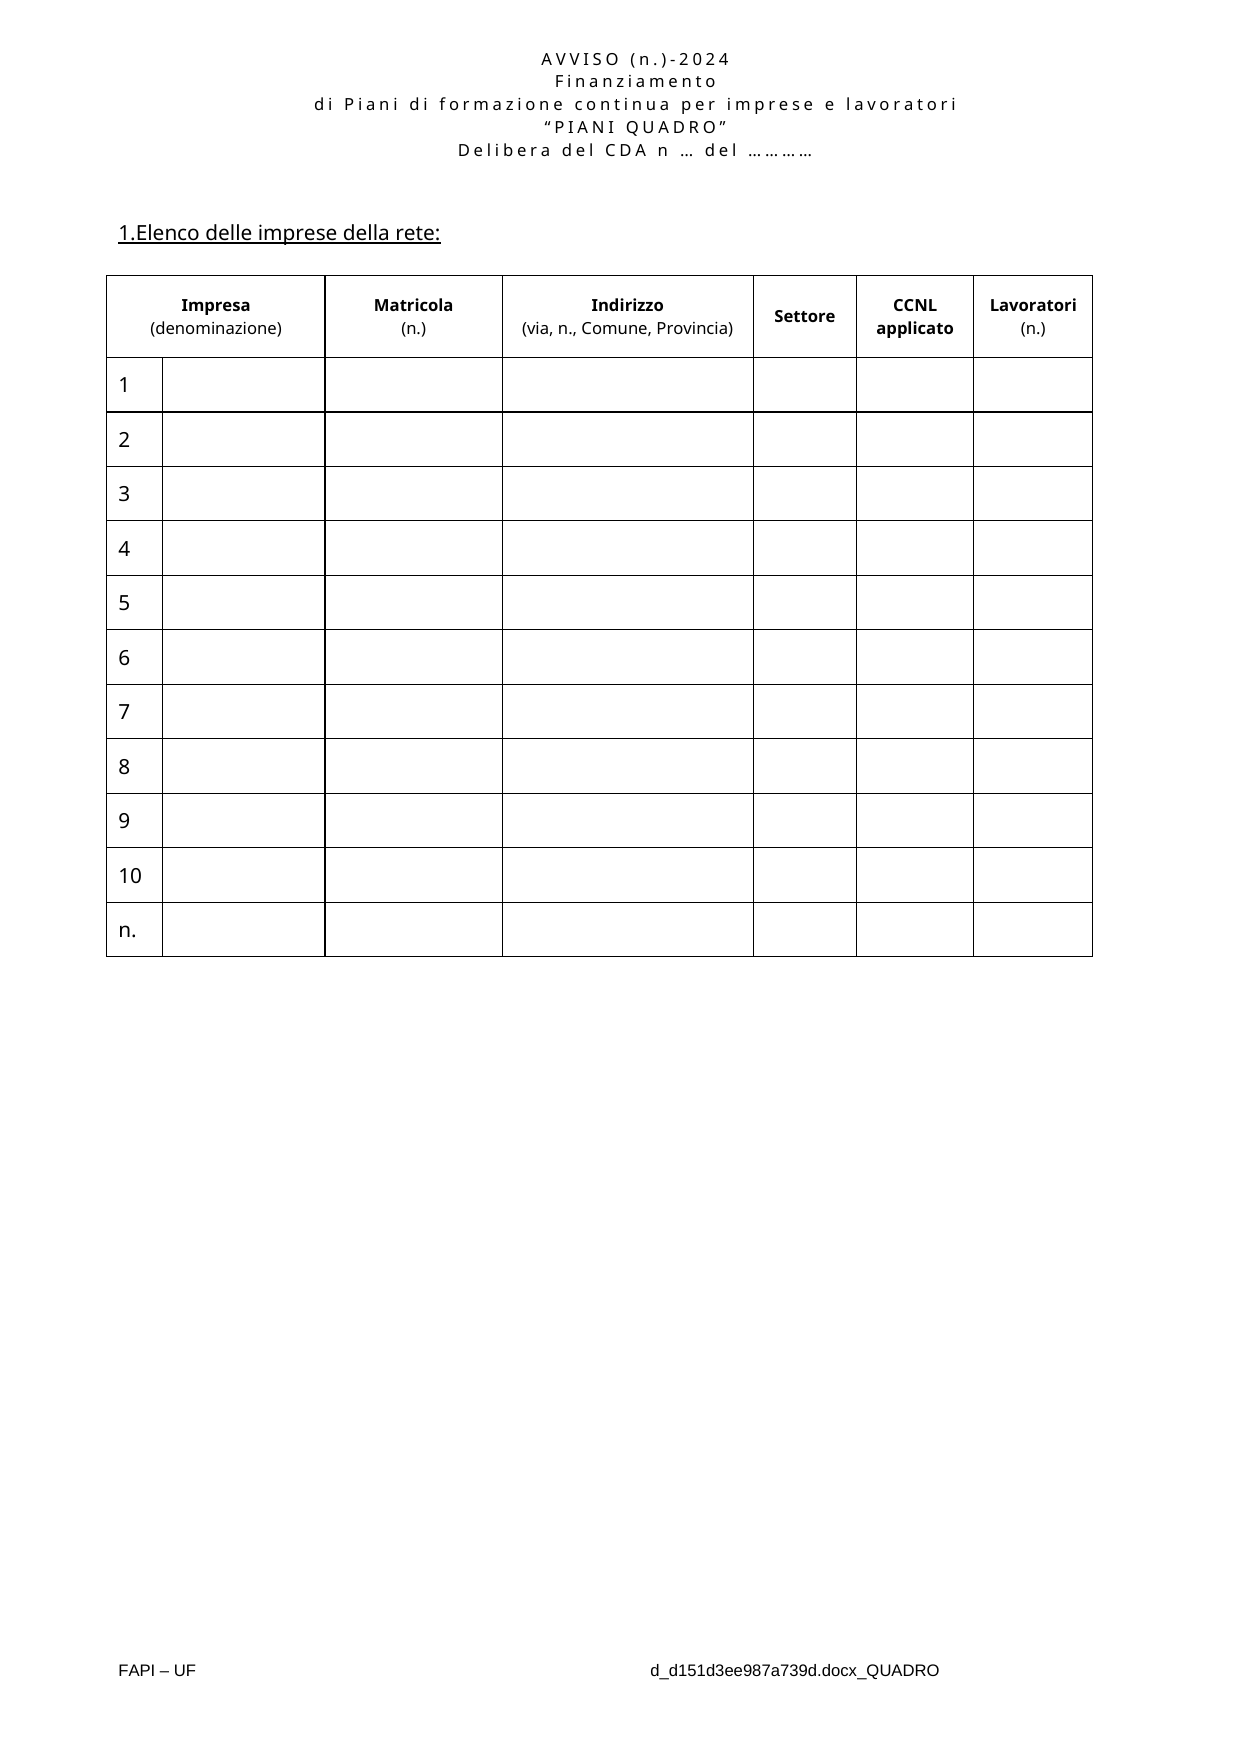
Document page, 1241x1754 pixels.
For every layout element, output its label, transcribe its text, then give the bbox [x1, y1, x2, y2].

table_cell [857, 358, 973, 411]
table_cell [326, 413, 502, 466]
table_header Settore [754, 276, 856, 357]
table_cell [503, 521, 753, 575]
table_cell [857, 630, 973, 684]
table_cell [503, 794, 753, 847]
table_cell [163, 794, 324, 847]
table_cell [754, 358, 856, 411]
table_cell [857, 685, 973, 738]
table_header Impresa (denominazione) [107, 276, 324, 357]
table_cell [857, 576, 973, 629]
table_cell [754, 467, 856, 520]
table_cell [974, 413, 1092, 466]
table_cell [503, 903, 753, 956]
table_cell [857, 848, 973, 902]
table_cell [974, 794, 1092, 847]
table_cell [503, 358, 753, 411]
table_cell [503, 413, 753, 466]
table_cell [163, 467, 324, 520]
table_header Indirizzo (via, n., Comune, Provincia) [503, 276, 753, 357]
table_cell [754, 685, 856, 738]
table_cell [857, 413, 973, 466]
table_cell 2 [107, 413, 162, 466]
table_cell [974, 576, 1092, 629]
table_cell 7 [107, 685, 162, 738]
table_cell [754, 848, 856, 902]
table_cell [974, 739, 1092, 793]
table_cell [974, 521, 1092, 575]
table_cell 3 [107, 467, 162, 520]
table_cell [163, 903, 324, 956]
table_cell [754, 794, 856, 847]
table_cell [163, 521, 324, 575]
table_cell [503, 739, 753, 793]
table_cell 6 [107, 630, 162, 684]
table_header Matricola (n.) [326, 276, 502, 357]
table_cell [857, 903, 973, 956]
table_cell [974, 903, 1092, 956]
table_cell 1 [107, 358, 162, 411]
table_cell [326, 685, 502, 738]
table_cell [163, 685, 324, 738]
table_cell [754, 576, 856, 629]
table_cell [326, 630, 502, 684]
table_cell [326, 848, 502, 902]
table_cell [754, 413, 856, 466]
table_cell [974, 467, 1092, 520]
table_cell [163, 358, 324, 411]
table_cell [326, 903, 502, 956]
table_header Lavoratori (n.) [974, 276, 1092, 357]
table_cell [857, 467, 973, 520]
table_cell [326, 521, 502, 575]
table_cell [857, 521, 973, 575]
table_cell [974, 630, 1092, 684]
table_cell [326, 576, 502, 629]
table_cell [163, 576, 324, 629]
table_cell [754, 739, 856, 793]
table_cell [754, 630, 856, 684]
table_cell [754, 903, 856, 956]
table_cell 10 [107, 848, 162, 902]
table_cell [326, 739, 502, 793]
table_cell [974, 358, 1092, 411]
table_cell [163, 413, 324, 466]
table_cell [163, 848, 324, 902]
table_cell [326, 358, 502, 411]
text 1.Elenco delle imprese della rete: [118, 218, 1122, 246]
table_cell [503, 848, 753, 902]
table_cell [503, 576, 753, 629]
table_cell [503, 630, 753, 684]
table_cell [163, 630, 324, 684]
table_cell [974, 848, 1092, 902]
table_cell [326, 467, 502, 520]
table_cell [503, 685, 753, 738]
table_cell [503, 467, 753, 520]
table_cell [754, 521, 856, 575]
table_cell 5 [107, 576, 162, 629]
table_cell n. [107, 903, 162, 956]
table_cell 4 [107, 521, 162, 575]
table_cell [857, 739, 973, 793]
table_cell 8 [107, 739, 162, 793]
table_cell [857, 794, 973, 847]
table_cell [326, 794, 502, 847]
table_header CCNL applicato [857, 276, 973, 357]
table_cell 9 [107, 794, 162, 847]
table_cell [163, 739, 324, 793]
table_cell [974, 685, 1092, 738]
